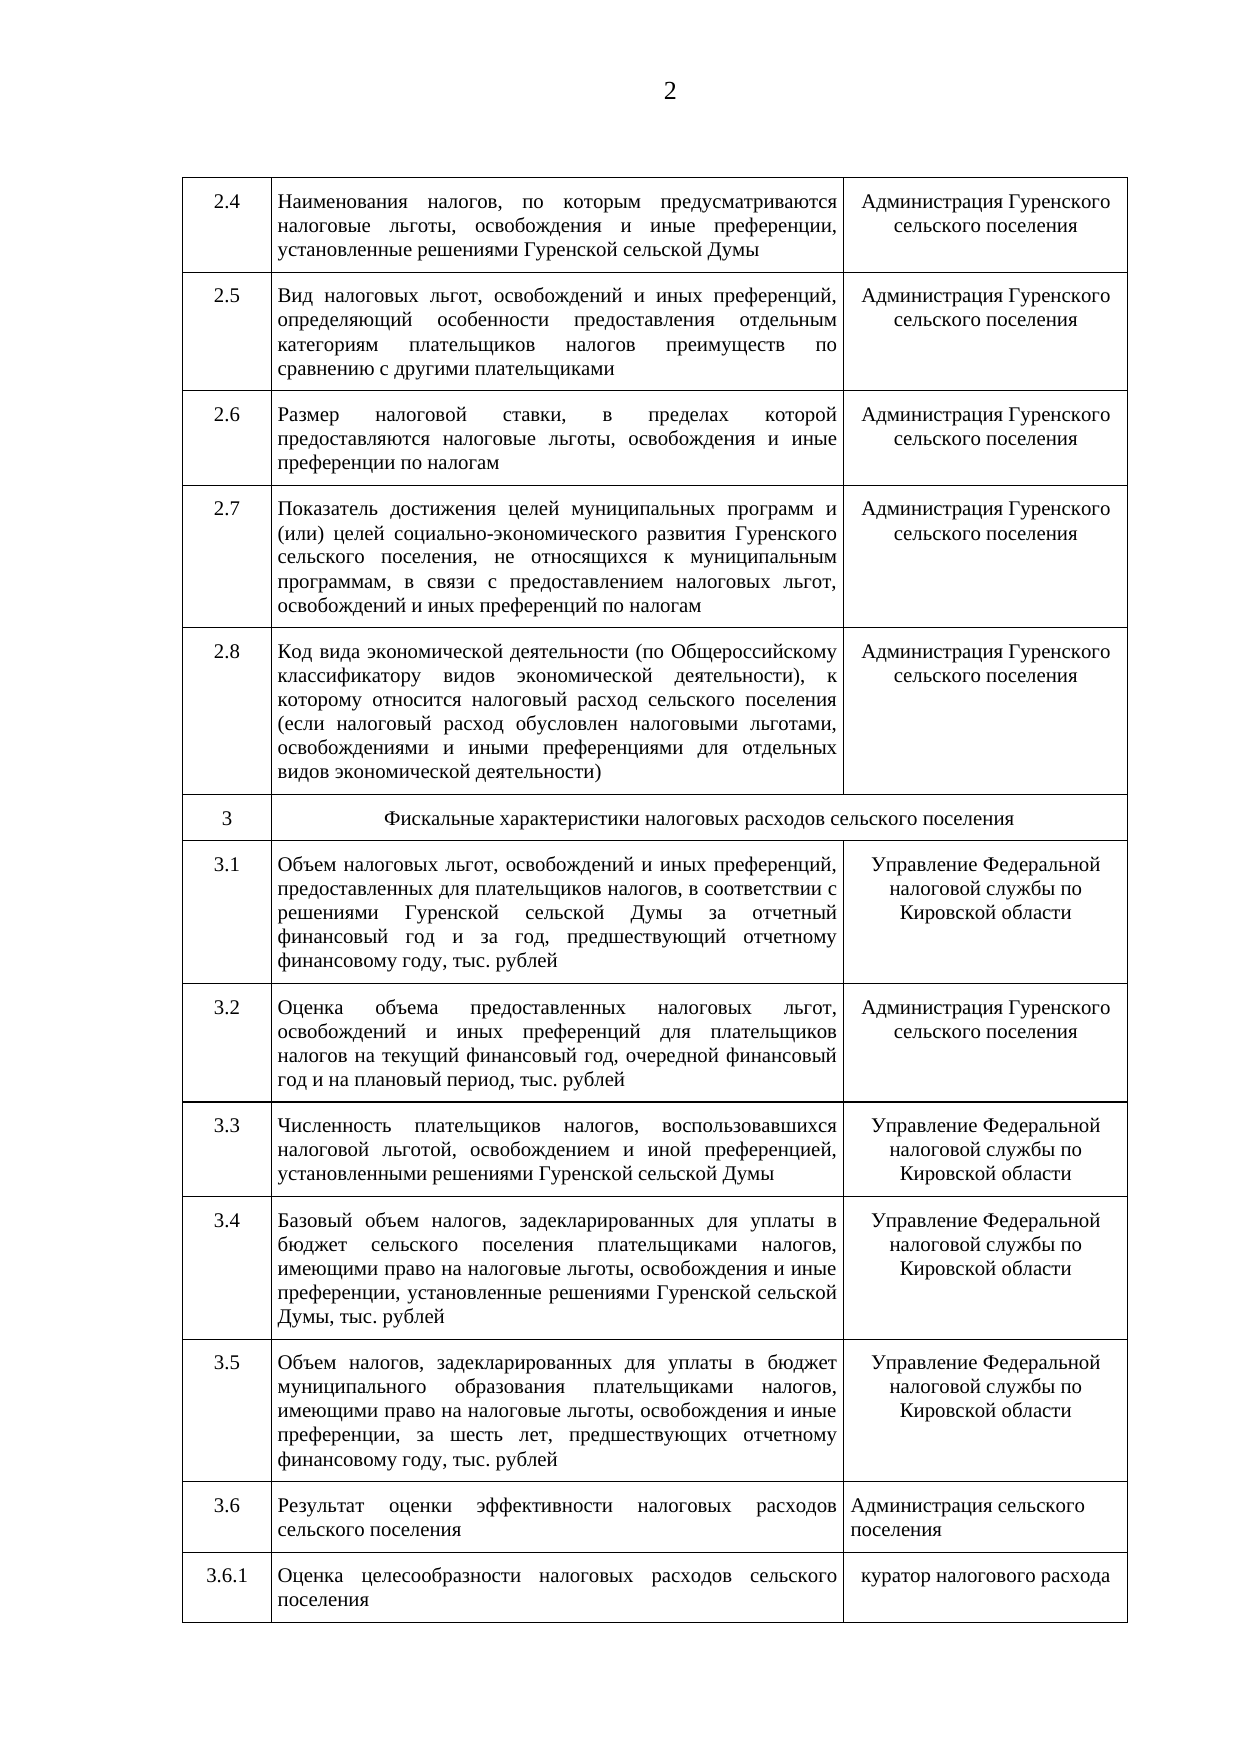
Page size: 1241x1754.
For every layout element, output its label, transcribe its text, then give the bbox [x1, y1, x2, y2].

table_cell 3.2 [183, 984, 271, 1101]
table_cell 3.6 [183, 1482, 271, 1552]
table_cell 3.5 [183, 1340, 271, 1481]
table_cell Администрация Гуренского сельского поселения [844, 984, 1127, 1101]
table_cell 2.6 [183, 391, 271, 485]
table_cell Наименования налогов, по которым предусматриваются налоговые льготы, освобождения и иные преференции, установленные решениями Гуренской сельской Думы [272, 178, 843, 272]
table_cell Администрация Гуренского сельского поселения [844, 628, 1127, 794]
table_cell Численность плательщиков налогов, воспользовавшихся налоговой льготой, освобождением и иной преференцией, установленными решениями Гуренской сельской Думы [272, 1103, 843, 1196]
table_cell Оценка объема предоставленных налоговых льгот, освобождений и иных преференций для плательщиков налогов на текущий финансовый год, очередной финансовый год и на плановый период, тыс. рублей [272, 984, 843, 1101]
table_cell Фискальные характеристики налоговых расходов сельского поселения [272, 795, 1127, 840]
table_cell Базовый объем налогов, задекларированных для уплаты в бюджет сельского поселения плательщиками налогов, имеющими право на налоговые льготы, освобождения и иные преференции, установленные решениями Гуренской сельской Думы, тыс. рублей [272, 1197, 843, 1338]
table_cell 2.8 [183, 628, 271, 794]
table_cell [844, 1553, 1127, 1622]
table_cell Объем налоговых льгот, освобождений и иных преференций, предоставленных для плательщиков налогов, в соответствии с решениями Гуренской сельской Думы за отчетный финансовый год и за год, предшествующий отчетному финансовому году, тыс. рублей [272, 841, 843, 983]
table_cell 3.1 [183, 841, 271, 983]
table_cell 3.6.1 [183, 1553, 271, 1622]
table_cell Управление Федеральной налоговой службы по Кировской области [844, 1103, 1127, 1196]
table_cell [844, 178, 1127, 272]
table_cell Управление Федеральной налоговой службы по Кировской области [844, 841, 1127, 983]
table_cell 2.7 [183, 486, 271, 627]
table_cell Оценка целесообразности налоговых расходов сельского поселения [272, 1553, 843, 1622]
table_cell Показатель достижения целей муниципальных программ и (или) целей социально-экономического развития Гуренского сельского поселения, не относящихся к муниципальным программам, в связи с предоставлением налоговых льгот, освобождений и иных преференций по налогам [272, 486, 843, 627]
table_cell 2.4 [183, 178, 271, 272]
table_cell Размер налоговой ставки, в пределах которой предоставляются налоговые льготы, освобождения и иные преференции по налогам [272, 391, 843, 485]
table_cell 3.3 [183, 1103, 271, 1196]
table_cell Объем налогов, задекларированных для уплаты в бюджет муниципального образования плательщиками налогов, имеющими право на налоговые льготы, освобождения и иные преференции, за шесть лет, предшествующих отчетному финансовому году, тыс. рублей [272, 1340, 843, 1481]
table_cell 3 [183, 795, 271, 840]
table_cell Администрация Гуренского сельского поселения [844, 391, 1127, 485]
table_cell Результат оценки эффективности налоговых расходов сельского поселения [272, 1482, 843, 1552]
table_cell Администрация Гуренского сельского поселения [844, 486, 1127, 627]
table_cell Администрация Гуренского сельского поселения [844, 273, 1127, 390]
table_cell 2.5 [183, 273, 271, 390]
table_cell Управление Федеральной налоговой службы по Кировской области [844, 1197, 1127, 1338]
table_cell Вид налоговых льгот, освобождений и иных преференций, определяющий особенности предоставления отдельным категориям плательщиков налогов преимуществ по сравнению с другими плательщиками [272, 273, 843, 390]
table_cell Код вида экономической деятельности (по Общероссийскому классификатору видов экономической деятельности), к которому относится налоговый расход сельского поселения (если налоговый расход обусловлен налоговыми льготами, освобождениями и иными преференциями для отдельных видов экономической деятельности) [272, 628, 843, 794]
table_cell Управление Федеральной налоговой службы по Кировской области [844, 1340, 1127, 1481]
table_cell Администрация сельского поселения [844, 1482, 1127, 1552]
table_cell 3.4 [183, 1197, 271, 1338]
